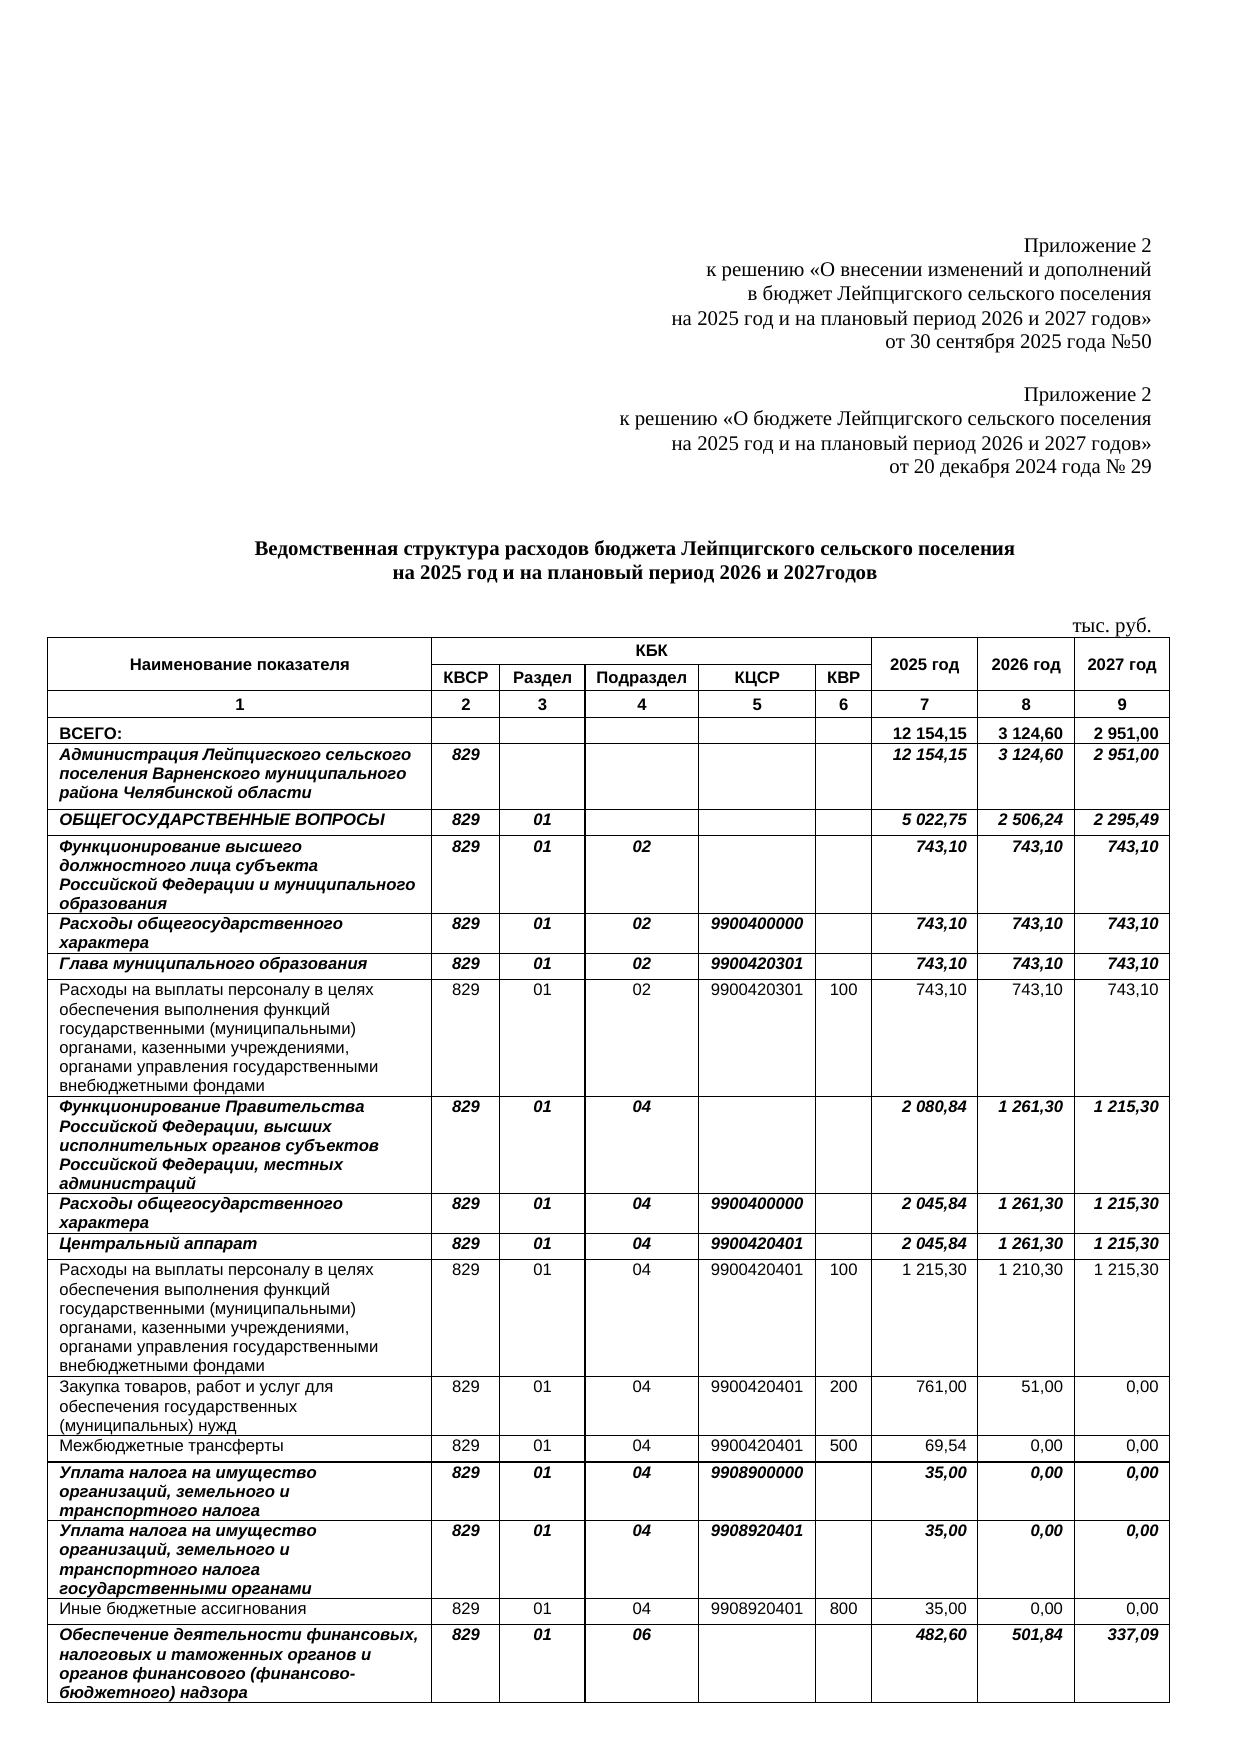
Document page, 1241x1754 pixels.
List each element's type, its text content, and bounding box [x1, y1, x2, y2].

table_cell 2 045,84 [872, 1194, 977, 1232]
table_cell [816, 914, 871, 952]
table_cell 829 [432, 1436, 499, 1461]
table_cell 3 [500, 691, 584, 717]
table_cell 829 [432, 836, 499, 913]
table_cell 04 [586, 1436, 698, 1461]
table_cell 829 [432, 1260, 499, 1376]
table_cell 2 045,84 [872, 1234, 977, 1259]
table_header 2025 год [872, 638, 977, 690]
table_cell 0,00 [1075, 1521, 1169, 1598]
table_cell 0,00 [978, 1521, 1074, 1598]
table_cell 5 022,75 [872, 810, 977, 835]
table_cell 8 [978, 691, 1074, 717]
table_cell 743,10 [1075, 836, 1169, 913]
table_cell ВСЕГО: [48, 718, 431, 743]
text на 2025 год и на плановый период 2026 и 2027 годов» [118, 305, 1152, 329]
table_cell 743,10 [978, 914, 1074, 952]
table_cell Уплата налога на имущество организаций, земельного и транспортного налога [48, 1463, 431, 1520]
table_cell 04 [586, 1097, 698, 1193]
text в бюджет Лейпцигского сельского поселения [118, 281, 1152, 305]
table_cell Уплата налога на имущество организаций, земельного и транспортного налога государственными органами [48, 1521, 431, 1598]
table_cell [500, 718, 584, 743]
table_cell [816, 1097, 871, 1193]
table_cell 829 [432, 1625, 499, 1702]
table_cell [816, 744, 871, 809]
table_cell Функционирование Правительства Российской Федерации, высших исполнительных органов субъектов Российской Федерации, местных администраций [48, 1097, 431, 1193]
table_cell [816, 718, 871, 743]
table_cell [432, 718, 499, 743]
table_cell 04 [586, 1599, 698, 1624]
text тыс. руб. [118, 613, 1152, 637]
table_cell 9900420301 [699, 980, 815, 1096]
table_cell 04 [586, 1377, 698, 1435]
table_cell КВСР [432, 665, 499, 690]
table_cell 04 [586, 1194, 698, 1232]
table_cell 0,00 [978, 1463, 1074, 1520]
table_cell 12 154,15 [872, 744, 977, 809]
table_cell Администрация Лейпцигского сельского поселения Варненского муниципального района Челябинской области [48, 744, 431, 809]
table_cell 743,10 [872, 836, 977, 913]
table_cell 1 215,30 [1075, 1097, 1169, 1193]
table_cell [816, 954, 871, 979]
table_cell 51,00 [978, 1377, 1074, 1435]
table_cell 01 [500, 914, 584, 952]
table_cell 100 [816, 1260, 871, 1376]
table_cell 829 [432, 980, 499, 1096]
table_cell 1 210,30 [978, 1260, 1074, 1376]
table_cell 100 [816, 980, 871, 1096]
table_cell 2 951,00 [1075, 718, 1169, 743]
table_cell 04 [586, 1234, 698, 1259]
table_cell 829 [432, 1097, 499, 1193]
text к решению «О бюджете Лейпцигского сельского поселения [118, 406, 1152, 430]
table_cell 829 [432, 914, 499, 952]
table_cell 9908920401 [699, 1599, 815, 1624]
table_cell 1 215,30 [1075, 1194, 1169, 1232]
table_cell [816, 1521, 871, 1598]
table_cell [816, 1463, 871, 1520]
table_cell 04 [586, 1521, 698, 1598]
table_cell [699, 810, 815, 835]
table_cell 69,54 [872, 1436, 977, 1461]
table_cell 02 [586, 954, 698, 979]
table_cell 3 124,60 [978, 744, 1074, 809]
table_cell 1 261,30 [978, 1194, 1074, 1232]
table_cell 829 [432, 1599, 499, 1624]
table_cell 829 [432, 1234, 499, 1259]
table_cell Расходы общегосударственного характера [48, 1194, 431, 1232]
table_cell 9900420401 [699, 1260, 815, 1376]
table_cell 01 [500, 836, 584, 913]
text Приложение 2 [118, 233, 1152, 257]
table_cell [699, 836, 815, 913]
table_cell 12 154,15 [872, 718, 977, 743]
table_cell 743,10 [872, 980, 977, 1096]
title на 2025 год и на плановый период 2026 и 2027годов [118, 560, 1152, 584]
table_cell Закупка товаров, работ и услуг для обеспечения государственных (муниципальных) нужд [48, 1377, 431, 1435]
table_cell 743,10 [978, 980, 1074, 1096]
table_cell [586, 718, 698, 743]
table_cell 01 [500, 810, 584, 835]
table_cell 01 [500, 1194, 584, 1232]
table_cell Глава муниципального образования [48, 954, 431, 979]
table_cell [699, 744, 815, 809]
table_cell [816, 1625, 871, 1702]
table_cell 01 [500, 1377, 584, 1435]
table_cell 829 [432, 1521, 499, 1598]
table_cell 7 [872, 691, 977, 717]
table_cell 01 [500, 1599, 584, 1624]
table_cell 743,10 [978, 954, 1074, 979]
table_header 2027 год [1075, 638, 1169, 690]
table_cell 743,10 [872, 914, 977, 952]
table_cell 0,00 [1075, 1436, 1169, 1461]
table_cell 500 [816, 1436, 871, 1461]
table_cell 35,00 [872, 1599, 977, 1624]
table_cell 2 [432, 691, 499, 717]
table_cell 9900420401 [699, 1436, 815, 1461]
table_cell 2 506,24 [978, 810, 1074, 835]
table_cell 02 [586, 836, 698, 913]
table_cell Расходы общегосударственного характера [48, 914, 431, 952]
table_cell 829 [432, 1463, 499, 1520]
table_cell 0,00 [1075, 1463, 1169, 1520]
table_cell 35,00 [872, 1521, 977, 1598]
table_cell [816, 1234, 871, 1259]
table_cell 01 [500, 1234, 584, 1259]
table_cell 2 295,49 [1075, 810, 1169, 835]
table_cell 800 [816, 1599, 871, 1624]
table_cell 01 [500, 1260, 584, 1376]
table_cell 02 [586, 980, 698, 1096]
table_cell [699, 1097, 815, 1193]
table_cell 4 [586, 691, 698, 717]
table_cell 829 [432, 954, 499, 979]
table_cell 1 215,30 [1075, 1234, 1169, 1259]
table_header Наименование показателя [48, 638, 431, 690]
table_cell 5 [699, 691, 815, 717]
table_cell 06 [586, 1625, 698, 1702]
table_cell [816, 836, 871, 913]
table_cell 01 [500, 1625, 584, 1702]
table_cell 0,00 [978, 1599, 1074, 1624]
table_cell 6 [816, 691, 871, 717]
table_cell 743,10 [872, 954, 977, 979]
table_cell Центральный аппарат [48, 1234, 431, 1259]
table_cell [586, 810, 698, 835]
table_header КБК [432, 638, 871, 663]
table_cell 9900420401 [699, 1377, 815, 1435]
table_cell 829 [432, 744, 499, 809]
table_cell 9900400000 [699, 1194, 815, 1232]
table_cell [500, 744, 584, 809]
table_cell Обеспечение деятельности финансовых, налоговых и таможенных органов и органов финансового (финансово-бюджетного) надзора [48, 1625, 431, 1702]
table_cell Раздел [500, 665, 584, 690]
text к решению «О внесении изменений и дополнений [118, 257, 1152, 281]
table_cell 01 [500, 954, 584, 979]
table_cell 01 [500, 1436, 584, 1461]
table_cell 0,00 [1075, 1377, 1169, 1435]
table_cell 35,00 [872, 1463, 977, 1520]
table_cell Подраздел [586, 665, 698, 690]
table_cell 501,84 [978, 1625, 1074, 1702]
text на 2025 год и на плановый период 2026 и 2027 годов» [118, 430, 1152, 454]
table_cell [816, 810, 871, 835]
table_cell 829 [432, 1377, 499, 1435]
table_cell 1 215,30 [872, 1260, 977, 1376]
table_cell 04 [586, 1260, 698, 1376]
text от 20 декабря 2024 года № 29 [118, 454, 1152, 478]
table_cell 743,10 [1075, 980, 1169, 1096]
table_cell 9 [1075, 691, 1169, 717]
table_cell Межбюджетные трансферты [48, 1436, 431, 1461]
table_cell ОБЩЕГОСУДАРСТВЕННЫЕ ВОПРОСЫ [48, 810, 431, 835]
table_cell 3 124,60 [978, 718, 1074, 743]
table_cell 743,10 [978, 836, 1074, 913]
table_cell 04 [586, 1463, 698, 1520]
table_cell 0,00 [1075, 1599, 1169, 1624]
table_cell 02 [586, 914, 698, 952]
table_cell 01 [500, 1463, 584, 1520]
text Ведомственная структура расходов бюджета Лейпцигского сельского поселения [118, 536, 1152, 560]
table_cell 1 [48, 691, 431, 717]
table_cell 1 215,30 [1075, 1260, 1169, 1376]
text от 30 сентября 2025 года №50 [118, 329, 1152, 353]
table_cell [816, 1194, 871, 1232]
table_cell 761,00 [872, 1377, 977, 1435]
table_cell 337,09 [1075, 1625, 1169, 1702]
table_cell [699, 1625, 815, 1702]
table_cell КВР [816, 665, 871, 690]
table_cell 01 [500, 1097, 584, 1193]
table_cell 829 [432, 810, 499, 835]
table_cell 2 080,84 [872, 1097, 977, 1193]
table_cell 743,10 [1075, 954, 1169, 979]
table_cell 200 [816, 1377, 871, 1435]
table_cell 743,10 [1075, 914, 1169, 952]
table_cell 01 [500, 980, 584, 1096]
table_cell 829 [432, 1194, 499, 1232]
table_header 2026 год [978, 638, 1074, 690]
table_cell КЦСР [699, 665, 815, 690]
table_cell 9900420301 [699, 954, 815, 979]
table_cell [586, 744, 698, 809]
table_cell 2 951,00 [1075, 744, 1169, 809]
table_cell 01 [500, 1521, 584, 1598]
table_cell 9908920401 [699, 1521, 815, 1598]
table_cell [699, 718, 815, 743]
table_cell 9900420401 [699, 1234, 815, 1259]
text Приложение 2 [118, 382, 1152, 406]
table_cell Функционирование высшего должностного лица субъекта Российской Федерации и муниципального образования [48, 836, 431, 913]
table_cell 9900400000 [699, 914, 815, 952]
table_cell 1 261,30 [978, 1234, 1074, 1259]
table_cell 482,60 [872, 1625, 977, 1702]
table_cell 9908900000 [699, 1463, 815, 1520]
table_cell 1 261,30 [978, 1097, 1074, 1193]
table_cell Иные бюджетные ассигнования [48, 1599, 431, 1624]
table_cell 0,00 [978, 1436, 1074, 1461]
